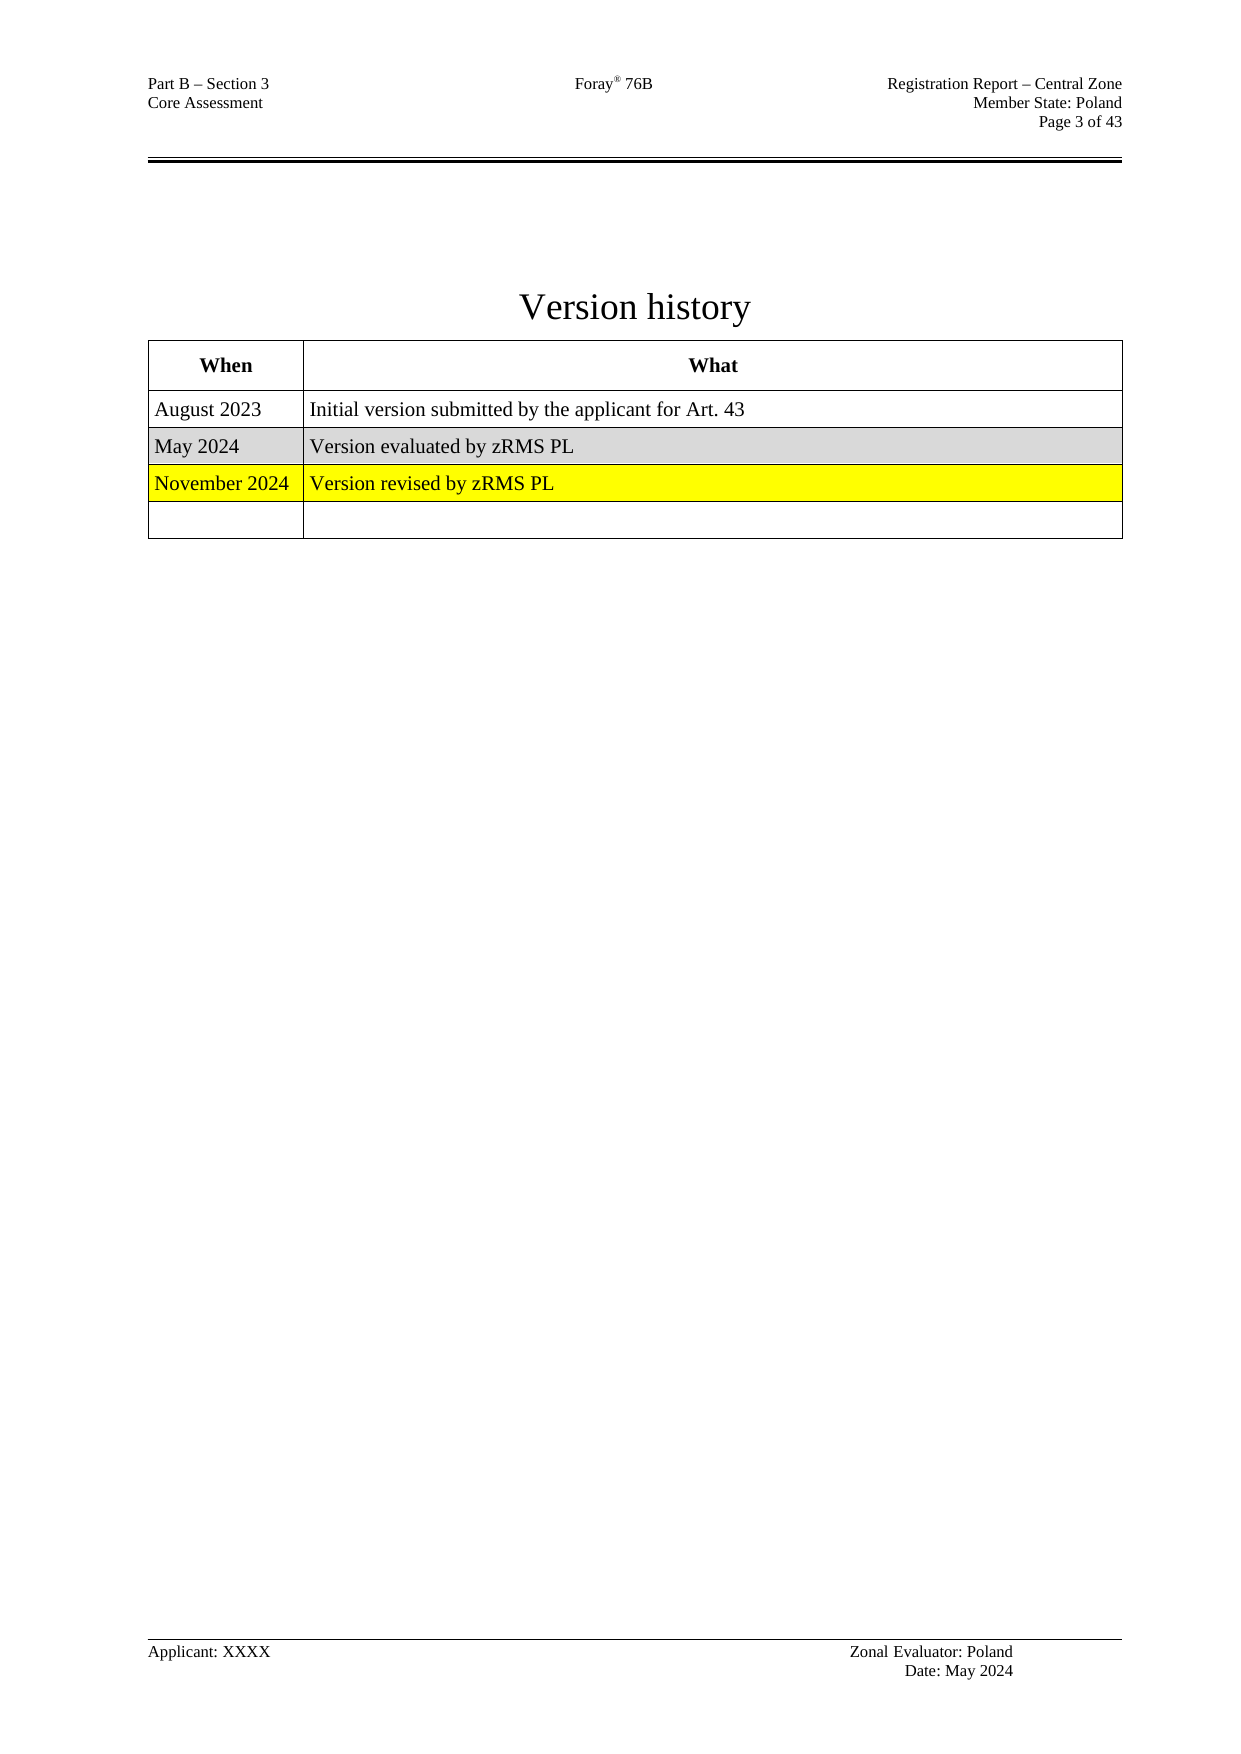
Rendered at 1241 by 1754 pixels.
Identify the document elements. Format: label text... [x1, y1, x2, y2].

table_cell May 2024 [149, 428, 303, 463]
table_header What [304, 341, 1122, 389]
table_cell [149, 502, 303, 537]
table_cell Initial version submitted by the applicant for Art. 43 [304, 391, 1122, 427]
table_cell August 2023 [149, 391, 303, 427]
table_cell November 2024 [149, 465, 303, 501]
table_cell Version revised by zRMS PL [304, 465, 1122, 501]
text Version history [148, 284, 1122, 328]
table_header When [149, 341, 303, 389]
table_cell Version evaluated by zRMS PL [304, 428, 1122, 463]
table_cell [304, 502, 1122, 537]
